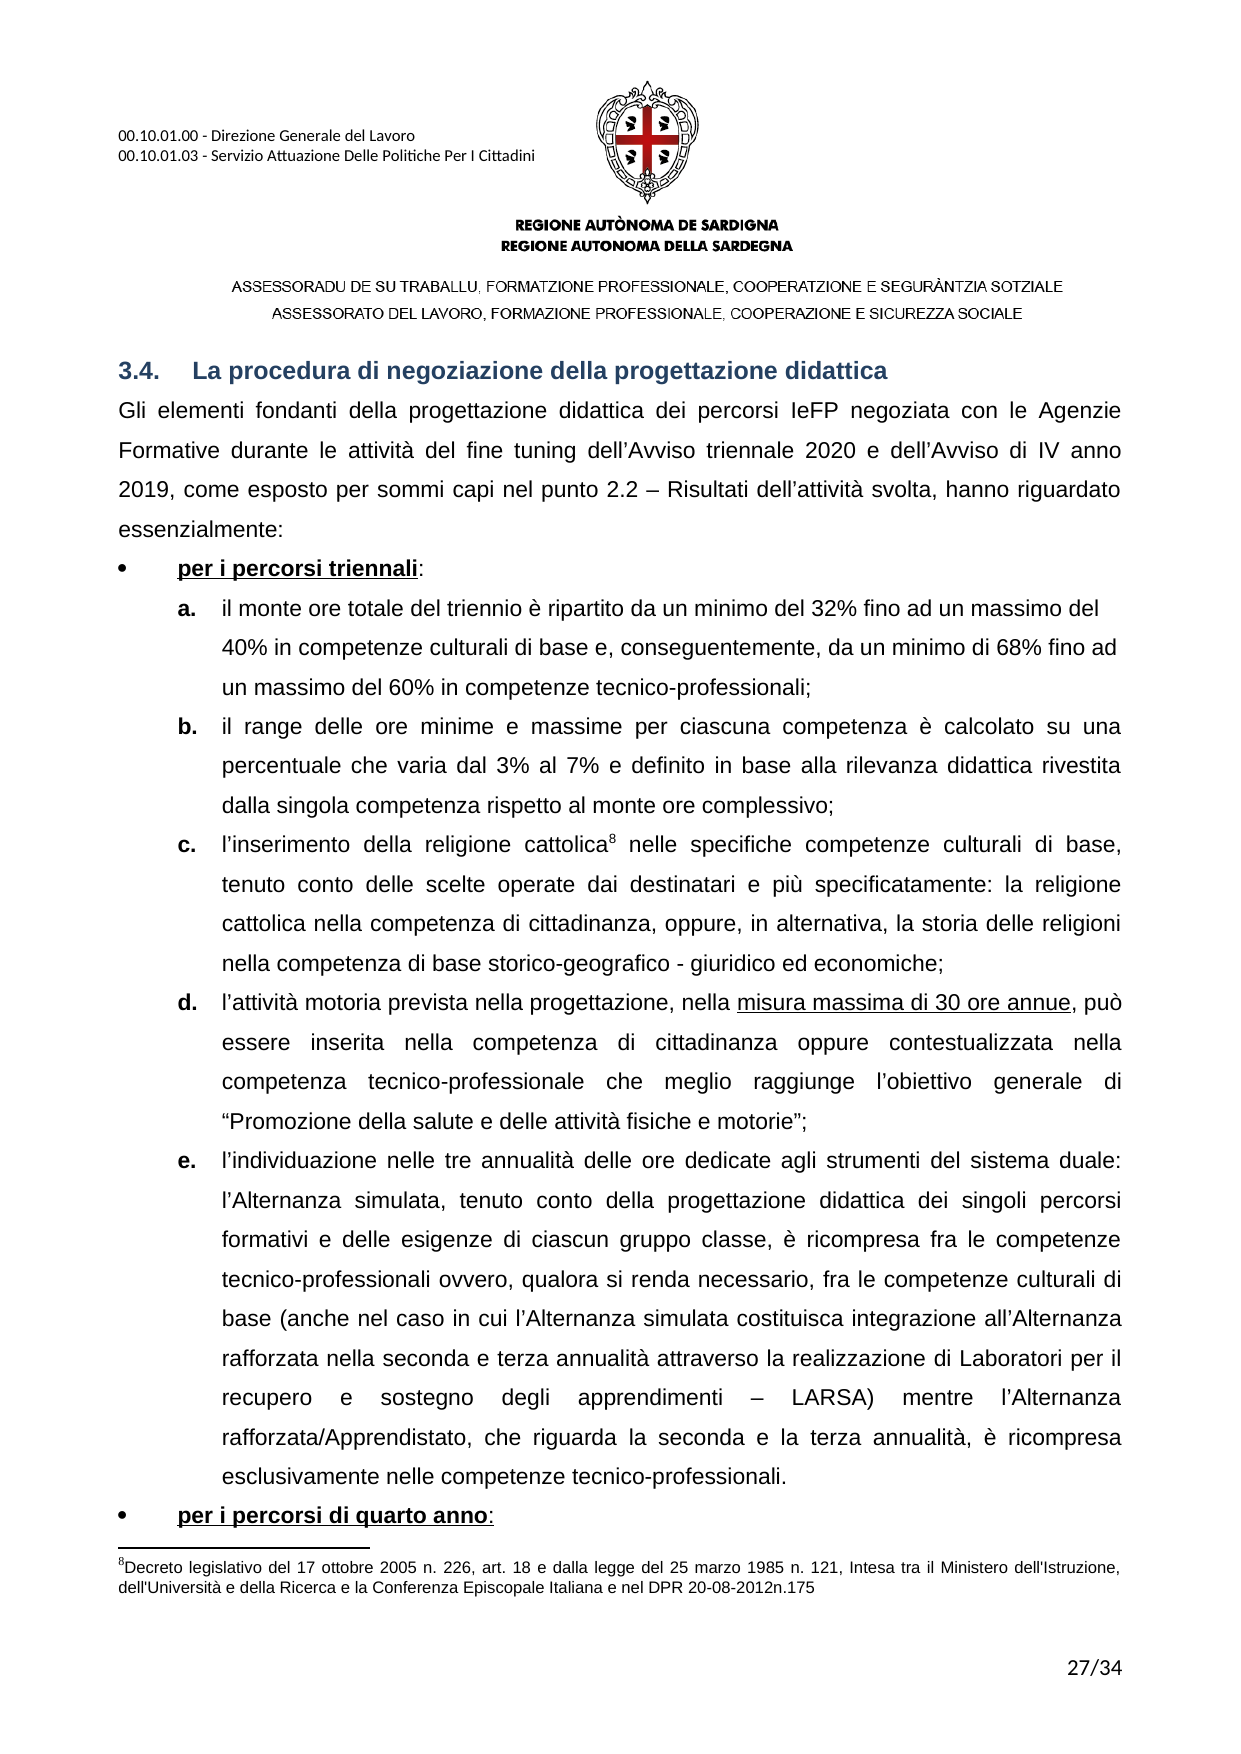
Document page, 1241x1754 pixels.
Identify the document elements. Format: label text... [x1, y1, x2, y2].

list il range delle ore minime e massime per ciascuna competenza è calcolato su una percentuale che varia dal 3% al 7% e definito in base alla rilevanza didattica rivestita dalla singola competenza rispetto al monte ore complessivo; [177, 713, 1122, 818]
list per i percorsi triennali: [118, 555, 1122, 581]
list il monte ore totale del triennio è ripartito da un minimo del 32% fino ad un massimo del 40% in competenze culturali di base e, conseguentemente, da un minimo di 68% fino ad un massimo del 60% in competenze tecnico-professionali; [177, 594, 1122, 700]
subtitle La procedura di negoziazione della progettazione didattica [118, 191, 1122, 384]
list l’individuazione nelle tre annualità delle ore dedicate agli strumenti del sistema duale: l’Alternanza simulata, tenuto conto della progettazione didattica dei singoli percorsi formativi e delle esigenze di ciascun gruppo classe, è ricompresa fra le competenze tecnico-professionali ovvero, qualora si renda necessario, fra le competenze culturali di base (anche nel caso in cui l’Alternanza simulata costituisca integrazione all’Alternanza rafforzata nella seconda e terza annualità attraverso la realizzazione di Laboratori per il recupero e sostegno degli apprendimenti – LARSA) mentre l’Alternanza rafforzata/Apprendistato, che riguarda la seconda e la terza annualità, è ricompresa esclusivamente nelle competenze tecnico-professionali. [177, 1147, 1122, 1489]
list per i percorsi di quarto anno: [118, 1502, 1122, 1529]
list l’attività motoria prevista nella progettazione, nella misura massima di 30 ore annue, può essere inserita nella competenza di cittadinanza oppure contestualizzata nella competenza tecnico-professionale che meglio raggiunge l’obiettivo generale di “Promozione della salute e delle attività fisiche e motorie”; [177, 989, 1122, 1134]
list l’inserimento della religione cattolica nelle specifiche competenze culturali di base, tenuto conto delle scelte operate dai destinatari e più specificatamente: la religione cattolica nella competenza di cittadinanza, oppure, in alternativa, la storia delle religioni nella competenza di base storico-geografico - giuridico ed economiche; [177, 831, 1122, 976]
text Gli elementi fondanti della progettazione didattica dei percorsi IeFP negoziata con le Agenzie Formative durante le attività del fine tuning dell’Avviso triennale 2020 e dell’Avviso di IV anno 2019, come esposto per sommi capi nel punto 2.2 – Risultati dell’attività svolta, hanno riguardato essenzialmente: [118, 397, 1122, 542]
picture [218, 63, 1075, 356]
